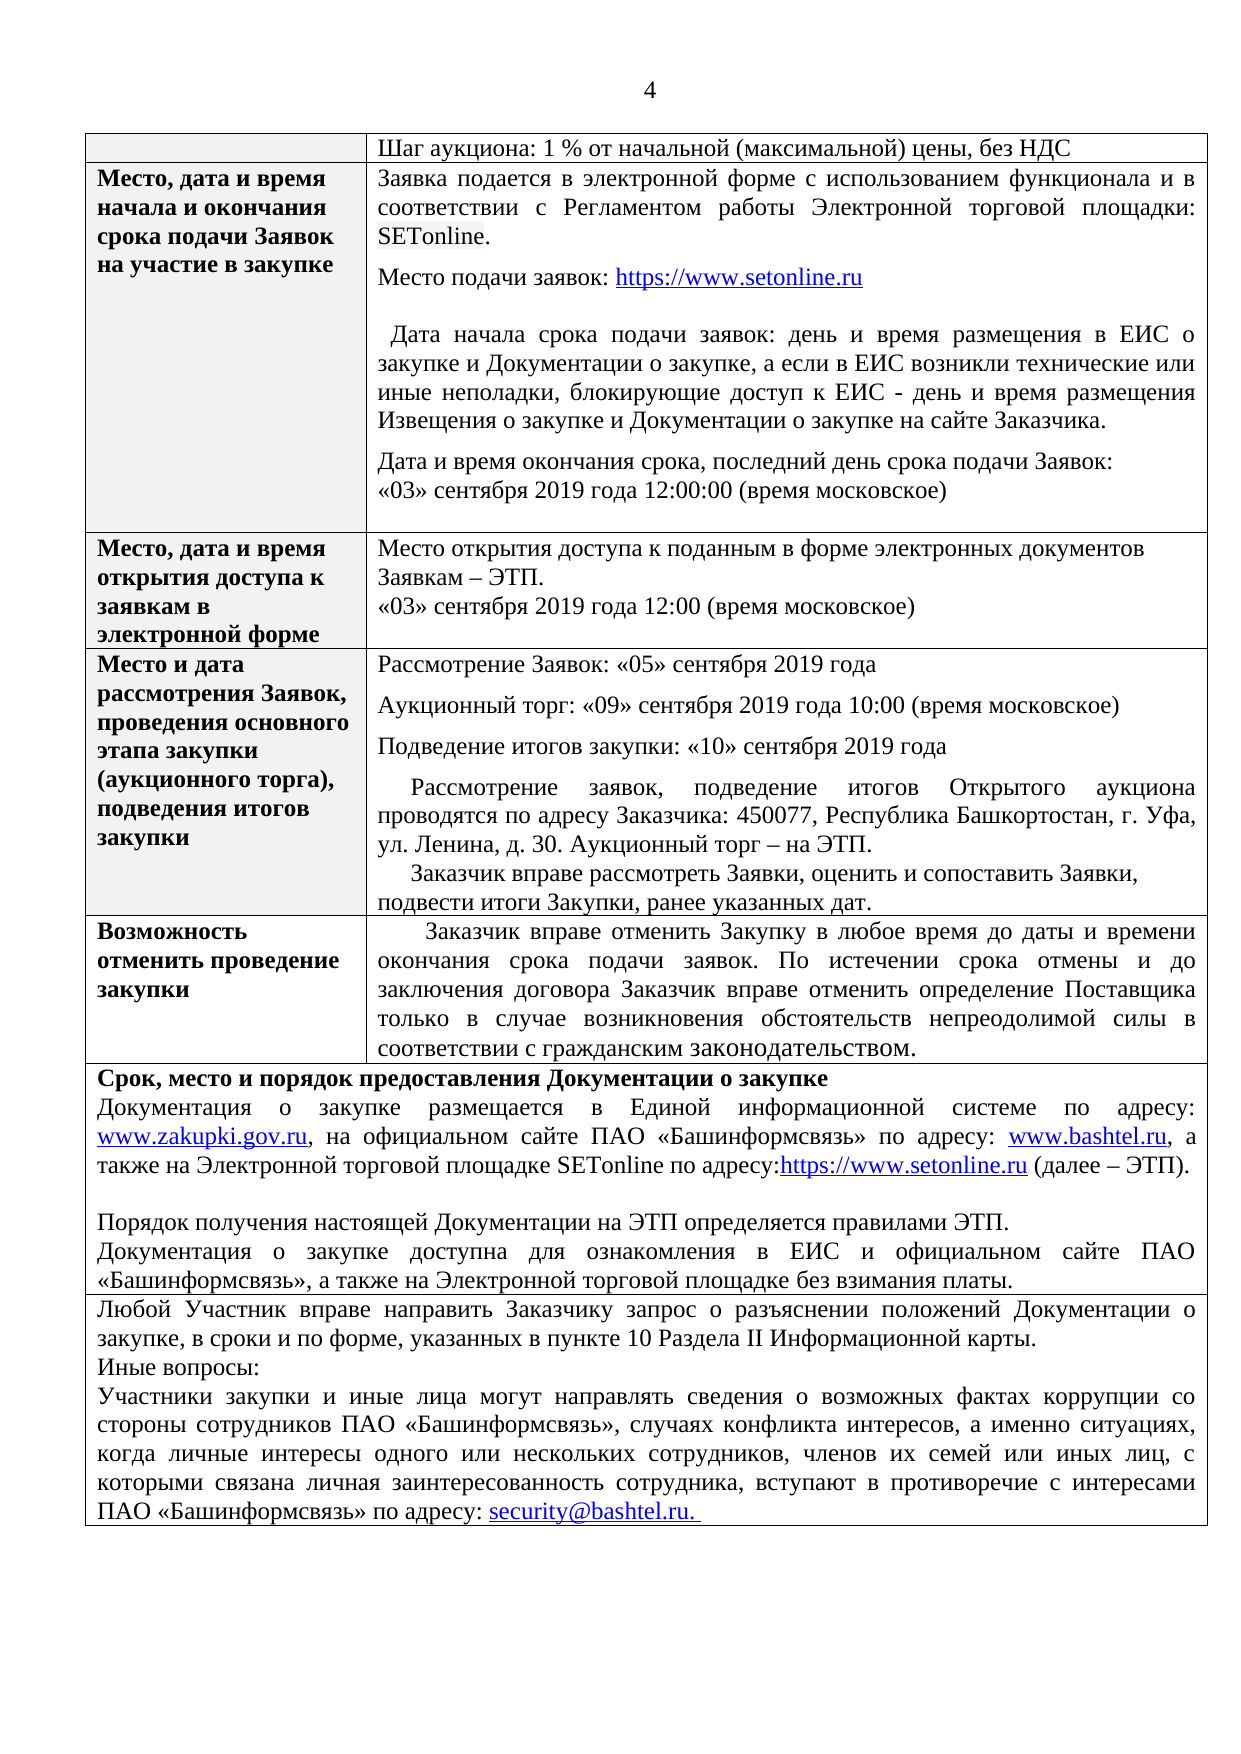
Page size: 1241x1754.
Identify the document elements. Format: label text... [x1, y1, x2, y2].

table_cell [86, 134, 366, 162]
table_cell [367, 134, 1207, 162]
table_cell Любой Участник вправе направить Заказчику запрос о разъяснении положений Документации о закупке, в сроки и по форме, указанных в пункте 10 Раздела II Информационной карты. Иные вопросы: Участники закупки и иные лица могут направлять сведения о возможных фактах коррупции со стороны сотрудников ПАО «Башинформсвязь», случаях конфликта интересов, а именно ситуациях, когда личные интересы одного или нескольких сотрудников, членов их семей или иных лиц, с которыми связана личная заинтересованность сотрудника, вступают в противоречие с интересами ПАО «Башинформсвязь» по адресу: security@bashtel.ru. [86, 1295, 1207, 1524]
table_cell Срок, место и порядок предоставления Документации о закупке Документация о закупке размещается в Единой информационной системе по адресу: www.zakupki.gov.ru, на официальном сайте ПАО «Башинформсвязь» по адресу: www.bashtel.ru, а также на Электронной торговой площадке SETonline по адресу: (далее – ЭТП). Порядок получения настоящей Документации на ЭТП определяется правилами ЭТП. Документация о закупке доступна для ознакомления в ЕИС и официальном сайте ПАО «Башинформсвязь», а также на Электронной торговой площадке без взимания платы. [86, 1064, 1207, 1293]
table_cell Заявка подается в электронной форме с использованием функционала и в соответствии с Регламентом работы Электронной торговой площадки: SETonline. Место подачи заявок: https://www.setonline.ru Дата начала срока подачи заявок: день и время размещения в ЕИС о закупке и Документации о закупке, а если в ЕИС возникли технические или иные неполадки, блокирующие доступ к ЕИС - день и время размещения Извещения о закупке и Документации о закупке на сайте Заказчика. Дата и время окончания срока, последний день срока подачи Заявок: 12:00:00 (время московское) [367, 163, 1207, 532]
table_cell Заказчик вправе отменить Закупку в любое время до даты и времени окончания срока подачи заявок. По истечении срока отмены и до заключения договора Заказчик вправе отменить определение Поставщика только в случае возникновения обстоятельств непреодолимой силы в соответствии с гражданским законодательством. [367, 916, 1207, 1062]
table_cell Рассмотрение Заявок: Аукционный торг: 10:00 (время московское) Подведение итогов закупки: Рассмотрение заявок, подведение итогов Открытого аукциона проводятся по адресу Заказчика: 450077, Республика Башкортостан, г. Уфа, ул. Ленина, д. 30. Аукционный торг – на ЭТП. Заказчик вправе рассмотреть Заявки, оценить и сопоставить Заявки, подвести итоги Закупки, ранее указанных дат. [367, 649, 1207, 915]
table_cell Место, дата и время начала и окончания срока подачи Заявок на участие в закупке [86, 163, 366, 532]
table_cell Место и дата рассмотрения Заявок, проведения основного этапа закупки (аукционного торга), подведения итогов закупки [86, 649, 366, 915]
table_cell Место, дата и время открытия доступа к заявкам в электронной форме [86, 533, 366, 648]
table_cell Возможность отменить проведение закупки [86, 916, 366, 1062]
table_cell Место открытия доступа к поданным в форме электронных документов Заявкам – ЭТП. «03» сентября 2019 года 12:00 (время московское) [367, 533, 1207, 648]
